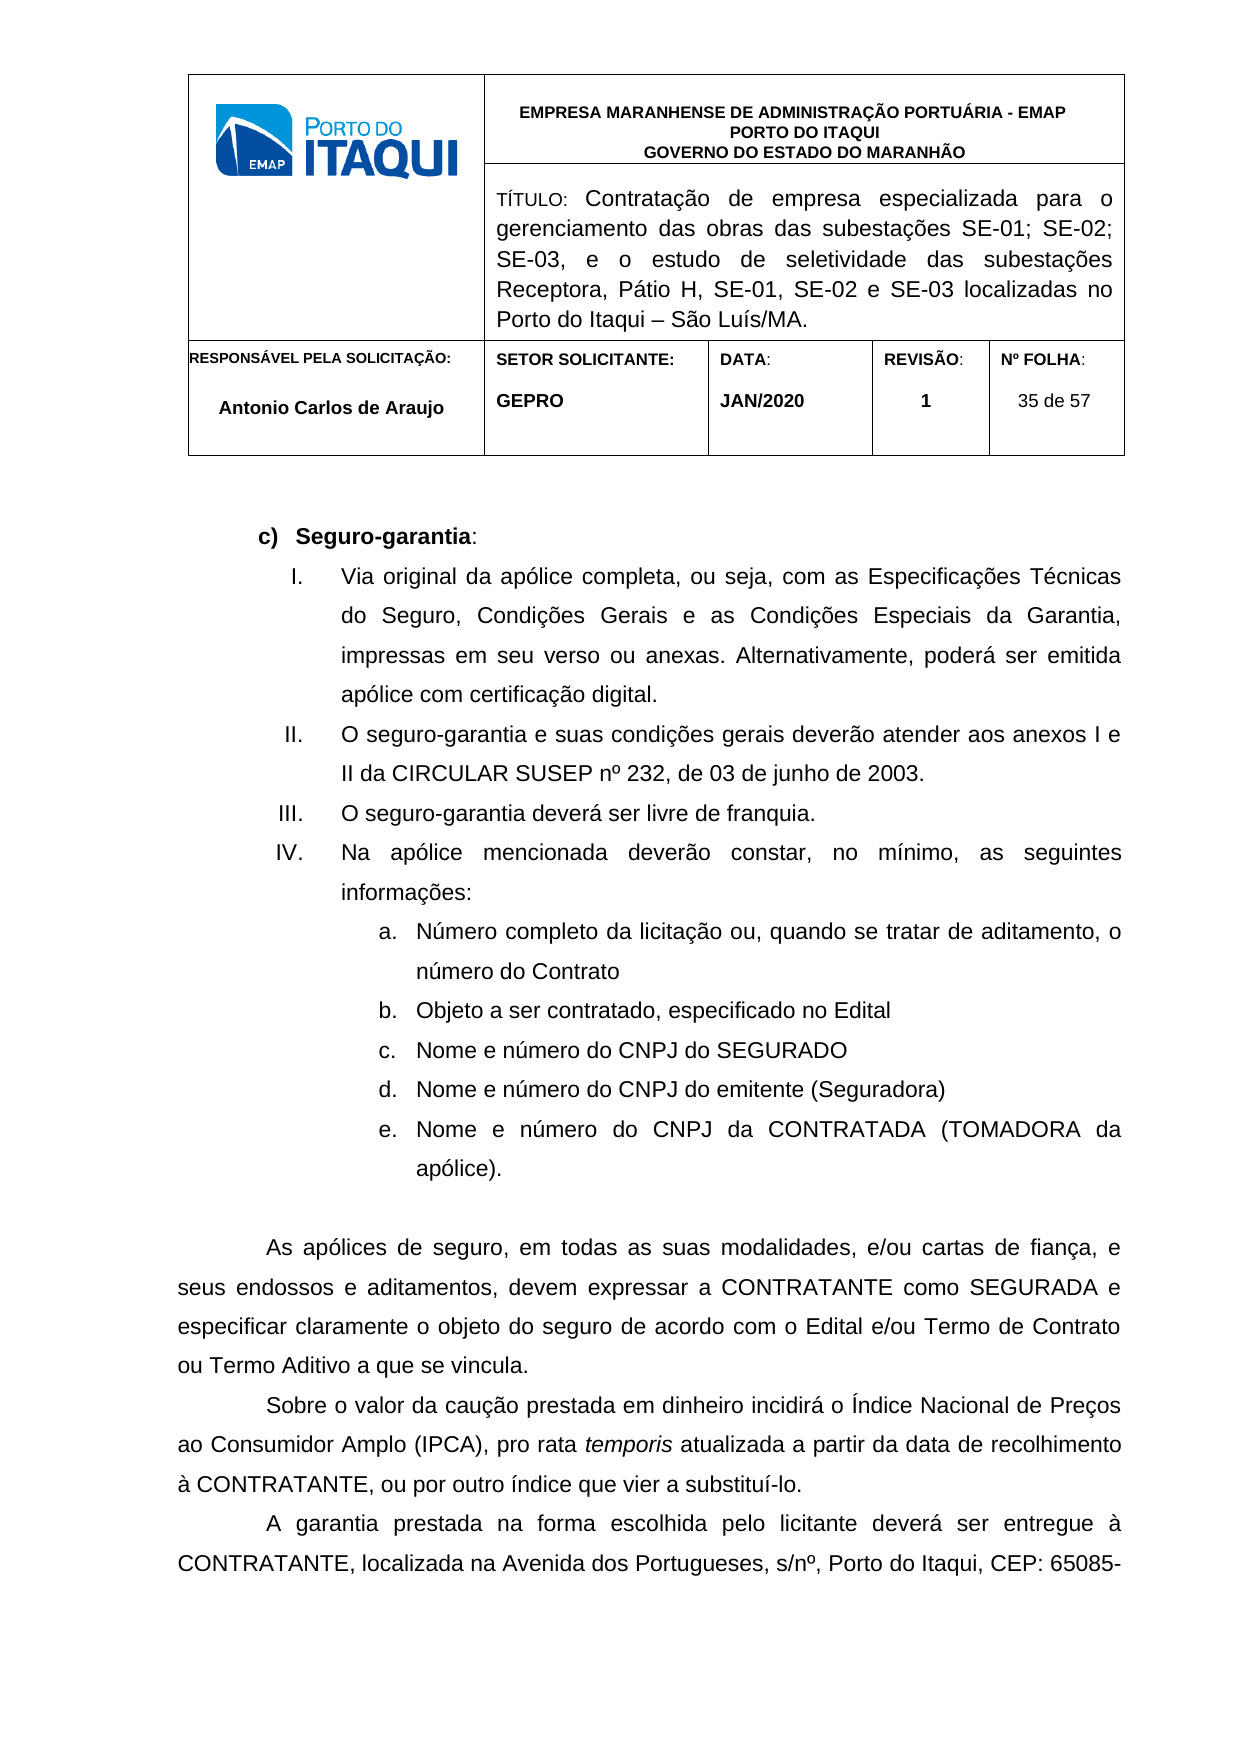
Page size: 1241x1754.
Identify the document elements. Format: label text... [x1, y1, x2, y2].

list O seguro-garantia deverá ser livre de franquia. [303, 800, 1122, 826]
list Nome e número do CNPJ do SEGURADO [378, 1037, 1122, 1063]
list Na apólice mencionada deverão constar, no mínimo, as seguintes informações: [303, 839, 1122, 905]
list Objeto a ser contratado, especificado no Edital [378, 997, 1122, 1023]
list Sobre o valor da caução prestada em dinheiro incidirá o Índice Nacional de Preços ao Consumidor Amplo (IPCA), pro rata temporis atualizada a partir da data de recolhimento à CONTRATANTE, ou por outro índice que vier a substituí-lo. [177, 1392, 1122, 1497]
list Número completo da licitação ou, quando se tratar de aditamento, o número do Contrato [378, 918, 1122, 984]
list Nome e número do CNPJ do emitente (Seguradora) [378, 1076, 1122, 1102]
list As apólices de seguro, em todas as suas modalidades, e/ou cartas de fiança, e seus endossos e aditamentos, devem expressar a CONTRATANTE como SEGURADA e especificar claramente o objeto do seguro de acordo com o Edital e/ou Termo de Contrato ou Termo Aditivo a que se vincula. [177, 1234, 1122, 1379]
list Via original da apólice completa, ou seja, com as Especificações Técnicas do Seguro, Condições Gerais e as Condições Especiais da Garantia, impressas em seu verso ou anexas. Alternativamente, poderá ser emitida apólice com certificação digital. [303, 563, 1122, 708]
list Nome e número do CNPJ da CONTRATADA (TOMADORA da apólice). [378, 1116, 1122, 1181]
list O seguro-garantia e suas condições gerais deverão atender aos anexos I e II da CIRCULAR SUSEP nº 232, de 03 de junho de 2003. [303, 721, 1122, 787]
picture [208, 94, 464, 184]
list Seguro-garantia: [258, 523, 1122, 550]
